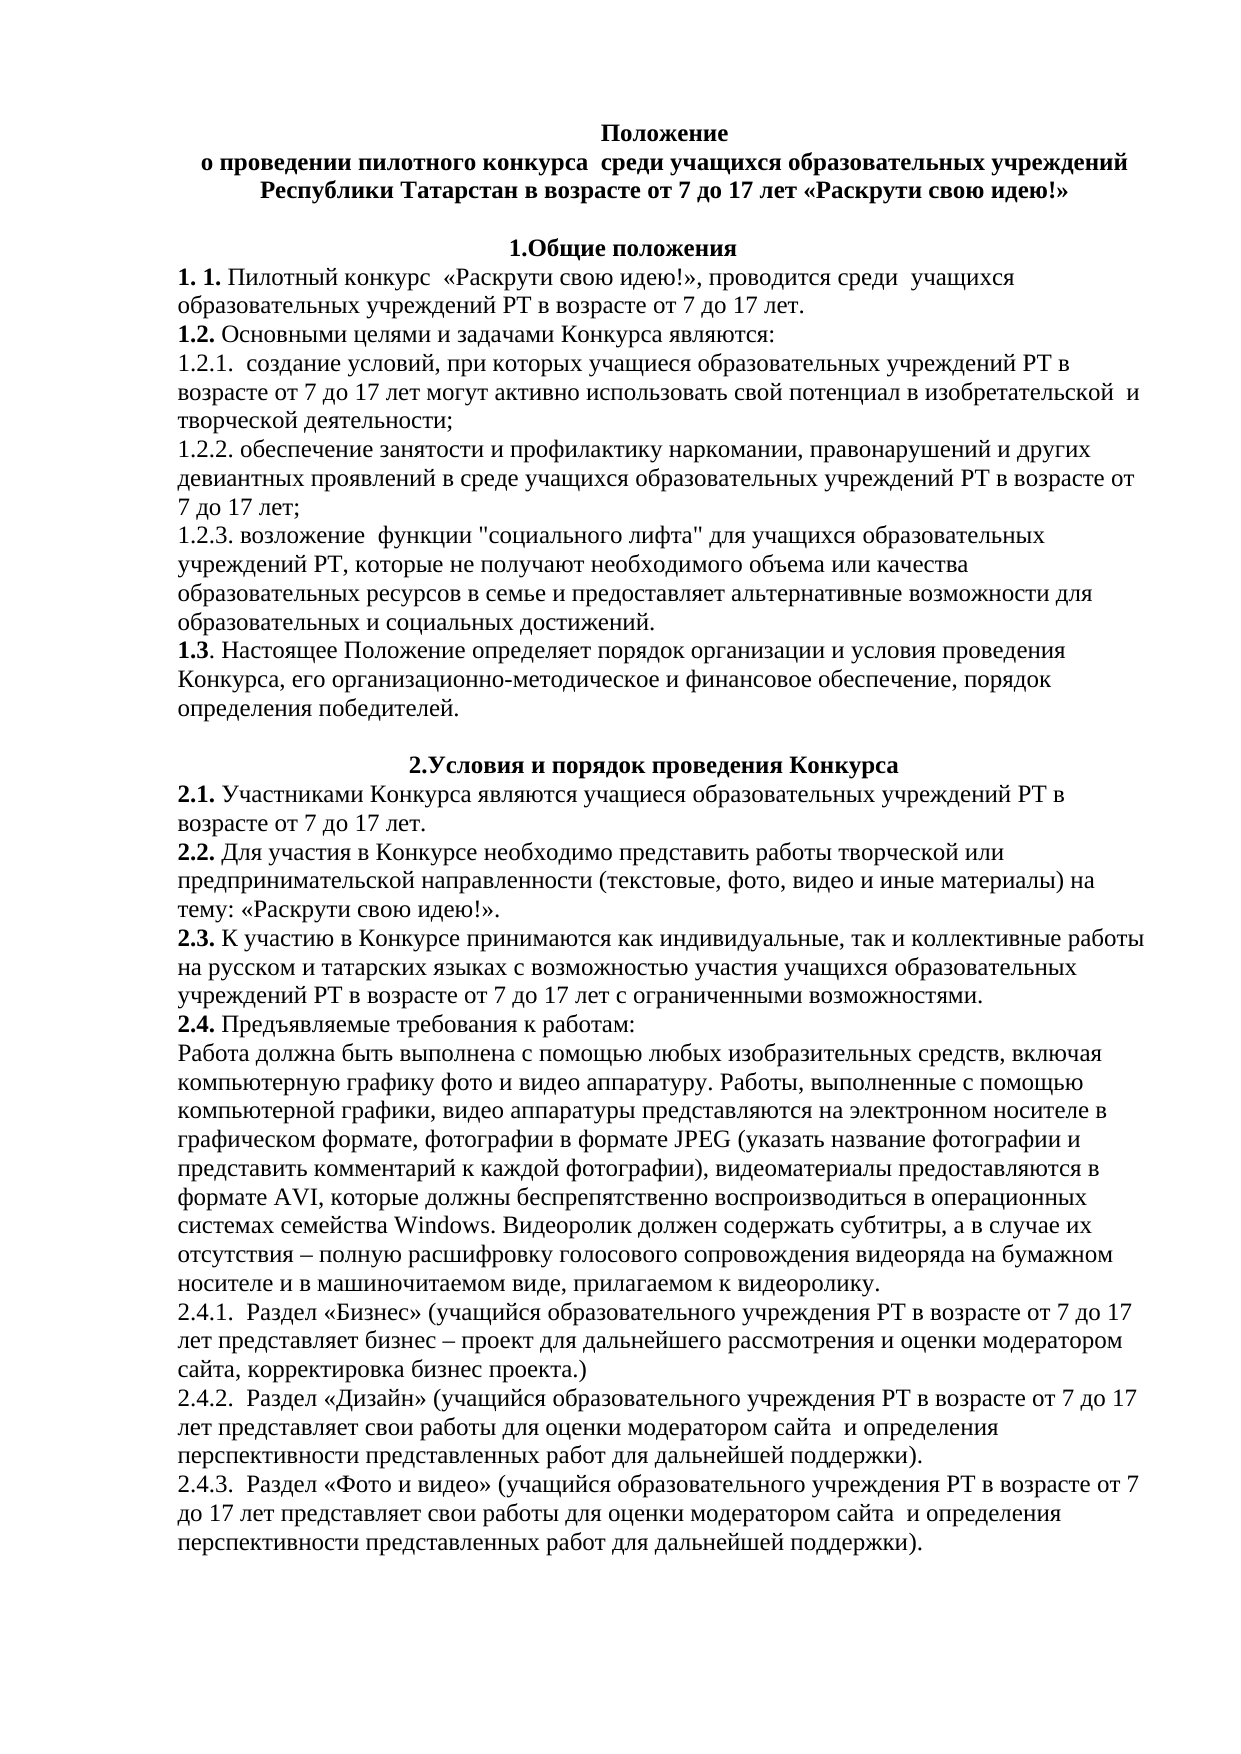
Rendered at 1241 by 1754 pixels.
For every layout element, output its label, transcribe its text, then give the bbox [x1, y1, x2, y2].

text о проведении пилотного конкурса среди учащихся образовательных учреждений Республики Татарстан в возрасте от 7 до 17 лет «Раскрути свою идею!» [177, 147, 1152, 204]
text 1.Общие положения [177, 233, 1152, 262]
text 2.1. Участниками Конкурса являются учащиеся образовательных учреждений РТ в возрасте от 7 до 17 лет. [177, 779, 1152, 837]
text 1.2.1. создание условий, при которых учащиеся образовательных учреждений РТ в возрасте от 7 до 17 лет могут активно использовать свой потенциал в изобретательской и творческой деятельности; [177, 348, 1152, 434]
text 2.4. Предъявляемые требования к работам: [177, 1009, 1152, 1038]
text 1.2.3. возложение функции "социального лифта" для учащихся образовательных учреждений РТ, которые не получают необходимого объема или качества образовательных ресурсов в семье и предоставляет альтернативные возможности для образовательных и социальных достижений. [177, 521, 1152, 636]
text 1.2. Основными целями и задачами Конкурса являются: [177, 319, 1152, 348]
text 2.3. К участию в Конкурсе принимаются как индивидуальные, так и коллективные работы на русском и татарских языках с возможностью участия учащихся образовательных учреждений РТ в возрасте от 7 до 17 лет с ограниченными возможностями. [177, 923, 1152, 1009]
text Работа должна быть выполнена с помощью любых изобразительных средств, включая компьютерную графику фото и видео аппаратуру. Работы, выполненные с помощью компьютерной графики, видео аппаратуры представляются на электронном носителе в графическом формате, фотографии в формате JPEG (указать название фотографии и представить комментарий к каждой фотографии), видеоматериалы предоставляются в формате AVI, которые должны беспрепятственно воспроизводиться в операционных системах семейства Windows. Видеоролик должен содержать субтитры, а в случае их отсутствия – полную расшифровку голосового сопровождения видеоряда на бумажном носителе и в машиночитаемом виде, прилагаемом к видеоролику. [177, 1038, 1152, 1297]
text 2.Условия и порядок проведения Конкурса [252, 751, 1152, 779]
text 2.4.2. Раздел «Дизайн» (учащийся образовательного учреждения РТ в возрасте от 7 до 17 лет представляет свои работы для оценки модератором сайта и определения перспективности представленных работ для дальнейшей поддержки). [177, 1383, 1152, 1469]
text 2.4.1. Раздел «Бизнес» (учащийся образовательного учреждения РТ в возрасте от 7 до 17 лет представляет бизнес – проект для дальнейшего рассмотрения и оценки модератором сайта, корректировка бизнес проекта.) [177, 1297, 1152, 1383]
text 1.3. Настоящее Положение определяет порядок организации и условия проведения Конкурса, его организационно-методическое и финансовое обеспечение, порядок определения победителей. [177, 636, 1152, 722]
text Положение [177, 118, 1152, 147]
text 2.4.3. Раздел «Фото и видео» (учащийся образовательного учреждения РТ в возрасте от 7 до 17 лет представляет свои работы для оценки модератором сайта и определения перспективности представленных работ для дальнейшей поддержки). [177, 1469, 1152, 1556]
text 1.2.2. обеспечение занятости и профилактику наркомании, правонарушений и других девиантных проявлений в среде учащихся образовательных учреждений РТ в возрасте от 7 до 17 лет; [177, 434, 1152, 521]
text 2.2. Для участия в Конкурсе необходимо представить работы творческой или предпринимательской направленности (текстовые, фото, видео и иные материалы) на тему: «Раскрути свою идею!». [177, 837, 1152, 923]
text 1. 1. Пилотный конкурс «Раскрути свою идею!», проводится среди учащихся образовательных учреждений РТ в возрасте от 7 до 17 лет. [177, 262, 1152, 319]
